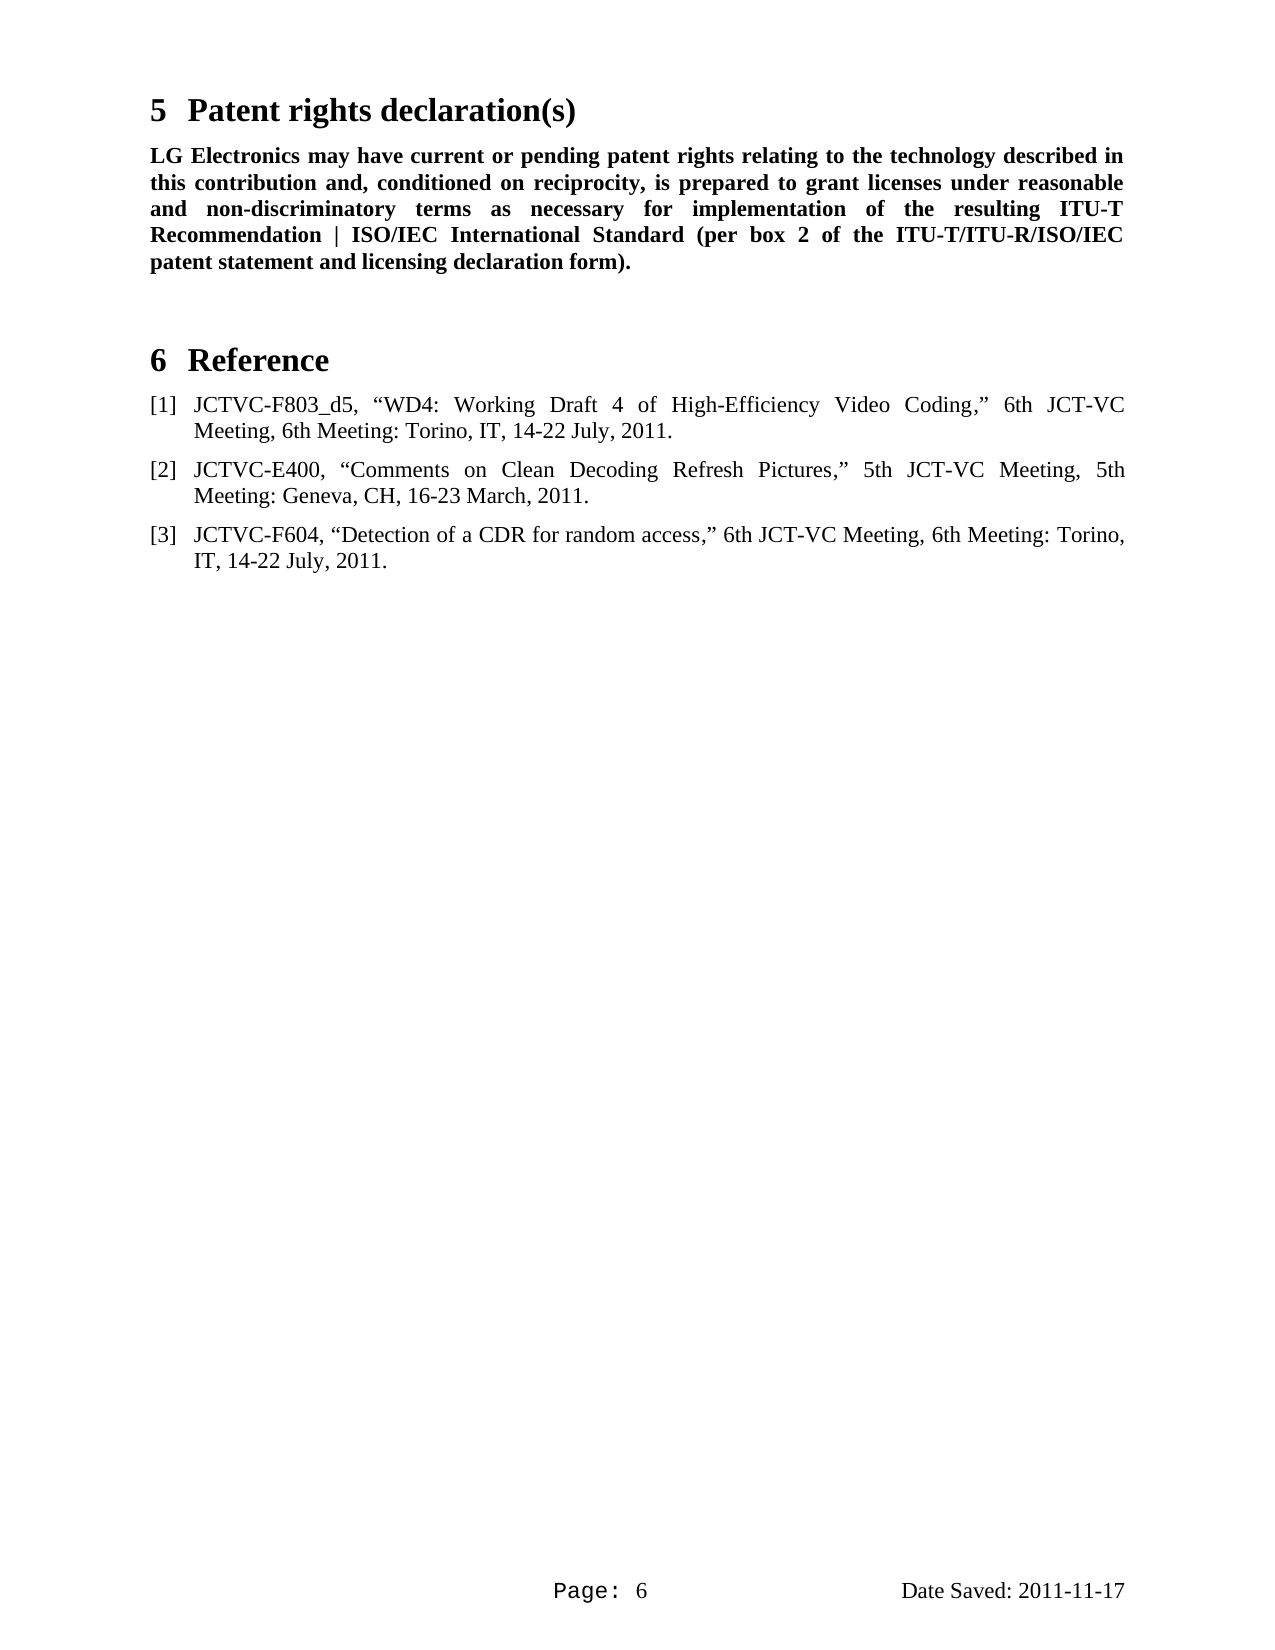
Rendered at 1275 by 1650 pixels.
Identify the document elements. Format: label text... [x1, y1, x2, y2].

list JCTVC-F803_d5, “WD4: Working Draft 4 of High-Efficiency Video Coding,” 6th JCT-VC Meeting, 6th Meeting: Torino, IT, 14-22 July, 2011. [150, 391, 1125, 443]
list JCTVC-F604, “Detection of a CDR for random access,” 6th JCT-VC Meeting, 6th Meeting: Torino, IT, 14-22 July, 2011. [150, 521, 1125, 574]
subtitle Patent rights declaration(s) [150, 90, 1125, 128]
text LG Electronics may have current or pending patent rights relating to the technology described in this contribution and, conditioned on reciprocity, is prepared to grant licenses under reasonable and non-discriminatory terms as necessary for implementation of the resulting ITU-T Recommendation | ISO/IEC International Standard (per box 2 of the ITU-T/ITU-R/ISO/IEC patent statement and licensing declaration form). [150, 142, 1125, 274]
list JCTVC-E400, “Comments on Clean Decoding Refresh Pictures,” 5th JCT-VC Meeting, 5th Meeting: Geneva, CH, 16-23 March, 2011. [150, 456, 1125, 508]
subtitle Reference [150, 340, 1125, 378]
